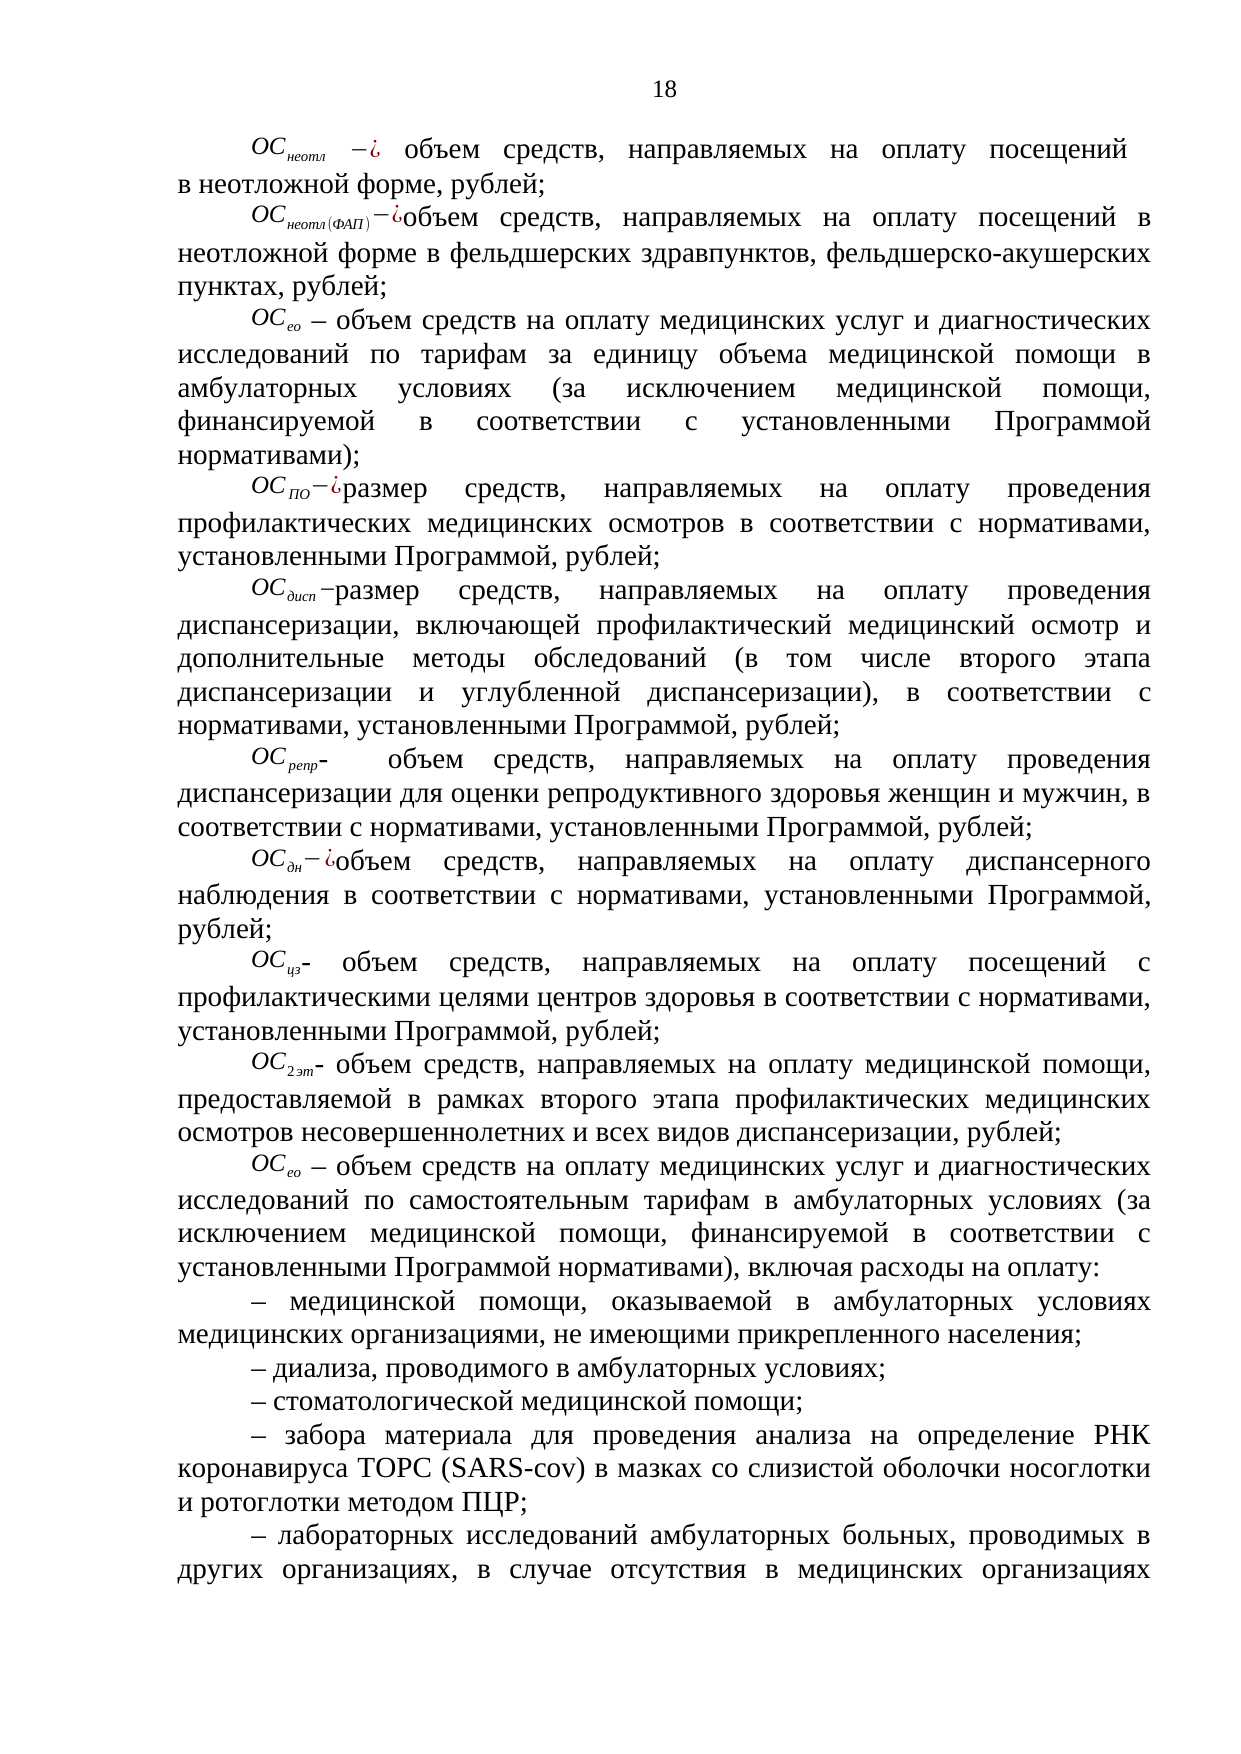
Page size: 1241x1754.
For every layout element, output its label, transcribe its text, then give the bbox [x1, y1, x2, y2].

text – диализа, проводимого в амбулаторных условиях; [177, 1350, 1152, 1383]
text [177, 1517, 1152, 1584]
text – забора материала для проведения анализа на определение РНК коронавируса ТОРС (SARS-cov) в мазках со слизистой оболочки носоглотки и ротоглотки методом ПЦР; [177, 1417, 1152, 1517]
text размер средств, направляемых на оплату проведения диспансеризации, включающей профилактический медицинский осмотр и дополнительные методы обследований (в том числе второго этапа диспансеризации и углубленной диспансеризации), в соответствии с нормативами, установленными Программой, рублей; [177, 572, 1152, 741]
text размер средств, направляемых на оплату проведения профилактических медицинских осмотров в соответствии с нормативами, установленными Программой, рублей; [177, 470, 1152, 572]
text – стоматологической медицинской помощи; [177, 1383, 1152, 1417]
text - объем средств, направляемых на оплату медицинской помощи, предоставляемой в рамках второго этапа профилактических медицинских осмотров несовершеннолетних и всех видов диспансеризации, рублей; [177, 1046, 1152, 1148]
text – медицинской помощи, оказываемой в амбулаторных условиях медицинских организациями, не имеющими прикрепленного населения; [177, 1283, 1152, 1350]
text – объем средств на оплату медицинских услуг и диагностических исследований по самостоятельным тарифам в амбулаторных условиях (за исключением медицинской помощи, финансируемой в соответствии с установленными Программой нормативами), включая расходы на оплату: [177, 1148, 1152, 1283]
text объем средств, направляемых на оплату посещений в неотложной форме, рублей; [177, 131, 1152, 199]
text – объем средств на оплату медицинских услуг и диагностических исследований по тарифам за единицу объема медицинской помощи в амбулаторных условиях (за исключением медицинской помощи, финансируемой в соответствии с установленными Программой нормативами); [177, 302, 1152, 470]
text - объем средств, направляемых на оплату посещений с профилактическими целями центров здоровья в соответствии с нормативами, установленными Программой, рублей; [177, 944, 1152, 1046]
text объем средств, направляемых на оплату диспансерного наблюдения в соответствии с нормативами, установленными Программой, рублей; [177, 843, 1152, 944]
text объем средств, направляемых на оплату посещений в неотложной форме в фельдшерских здравпунктов, фельдшерско-акушерских пунктах, рублей; [177, 199, 1152, 302]
text - объем средств, направляемых на оплату проведения диспансеризации для оценки репродуктивного здоровья женщин и мужчин, в соответствии с нормативами, установленными Программой, рублей; [177, 741, 1152, 843]
